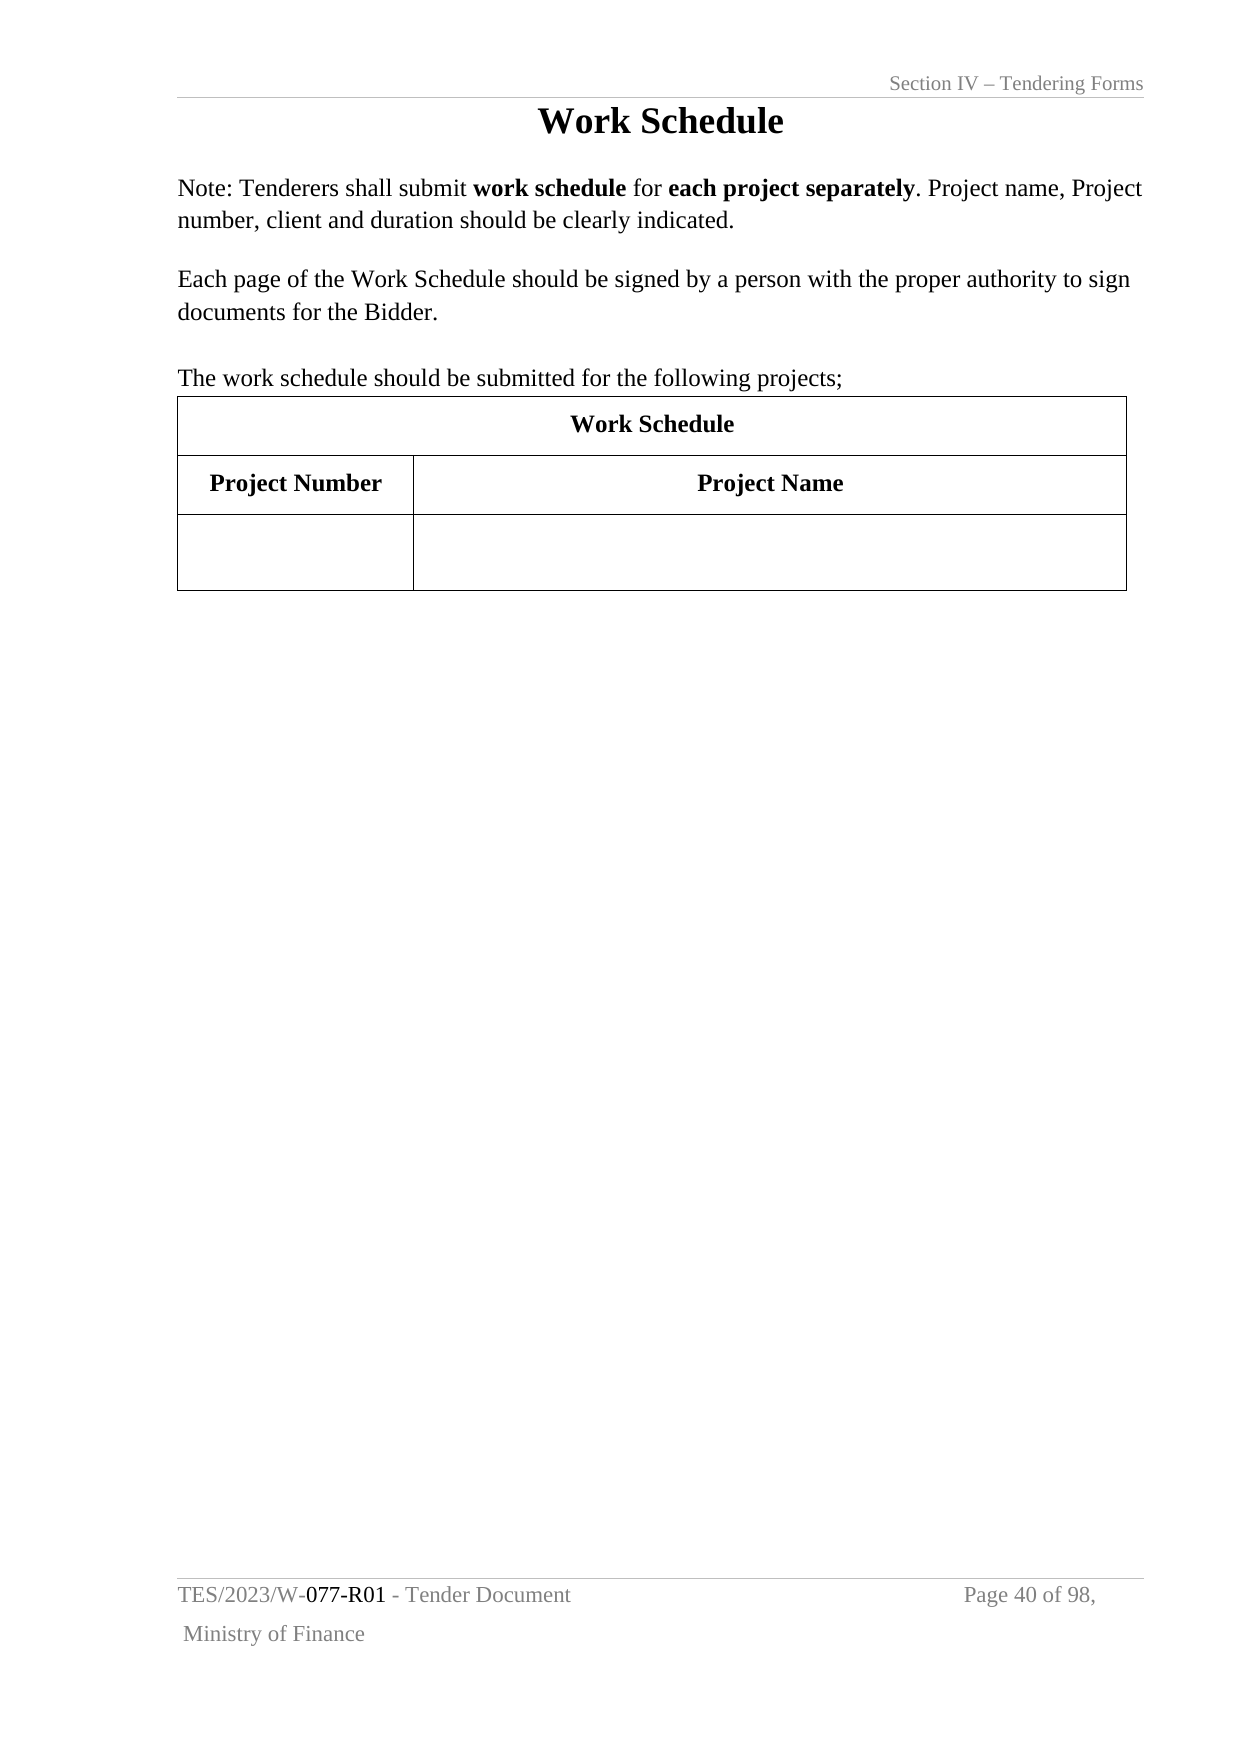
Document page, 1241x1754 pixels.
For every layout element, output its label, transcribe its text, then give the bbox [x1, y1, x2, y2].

text Note: Tenderers shall submit work schedule for each project separately. Project name, Project number, client and duration should be clearly indicated. [177, 173, 1144, 234]
table_header Work Schedule [178, 397, 1126, 455]
text The work schedule should be submitted for the following projects; [177, 363, 1144, 391]
table_cell Project Name [414, 456, 1126, 514]
table_cell [178, 515, 413, 590]
text Work Schedule [177, 98, 1144, 141]
text Each page of the Work Schedule should be signed by a person with the proper authority to sign documents for the Bidder. [177, 264, 1144, 325]
table_cell Project Number [178, 456, 413, 514]
table_cell [414, 515, 1126, 590]
